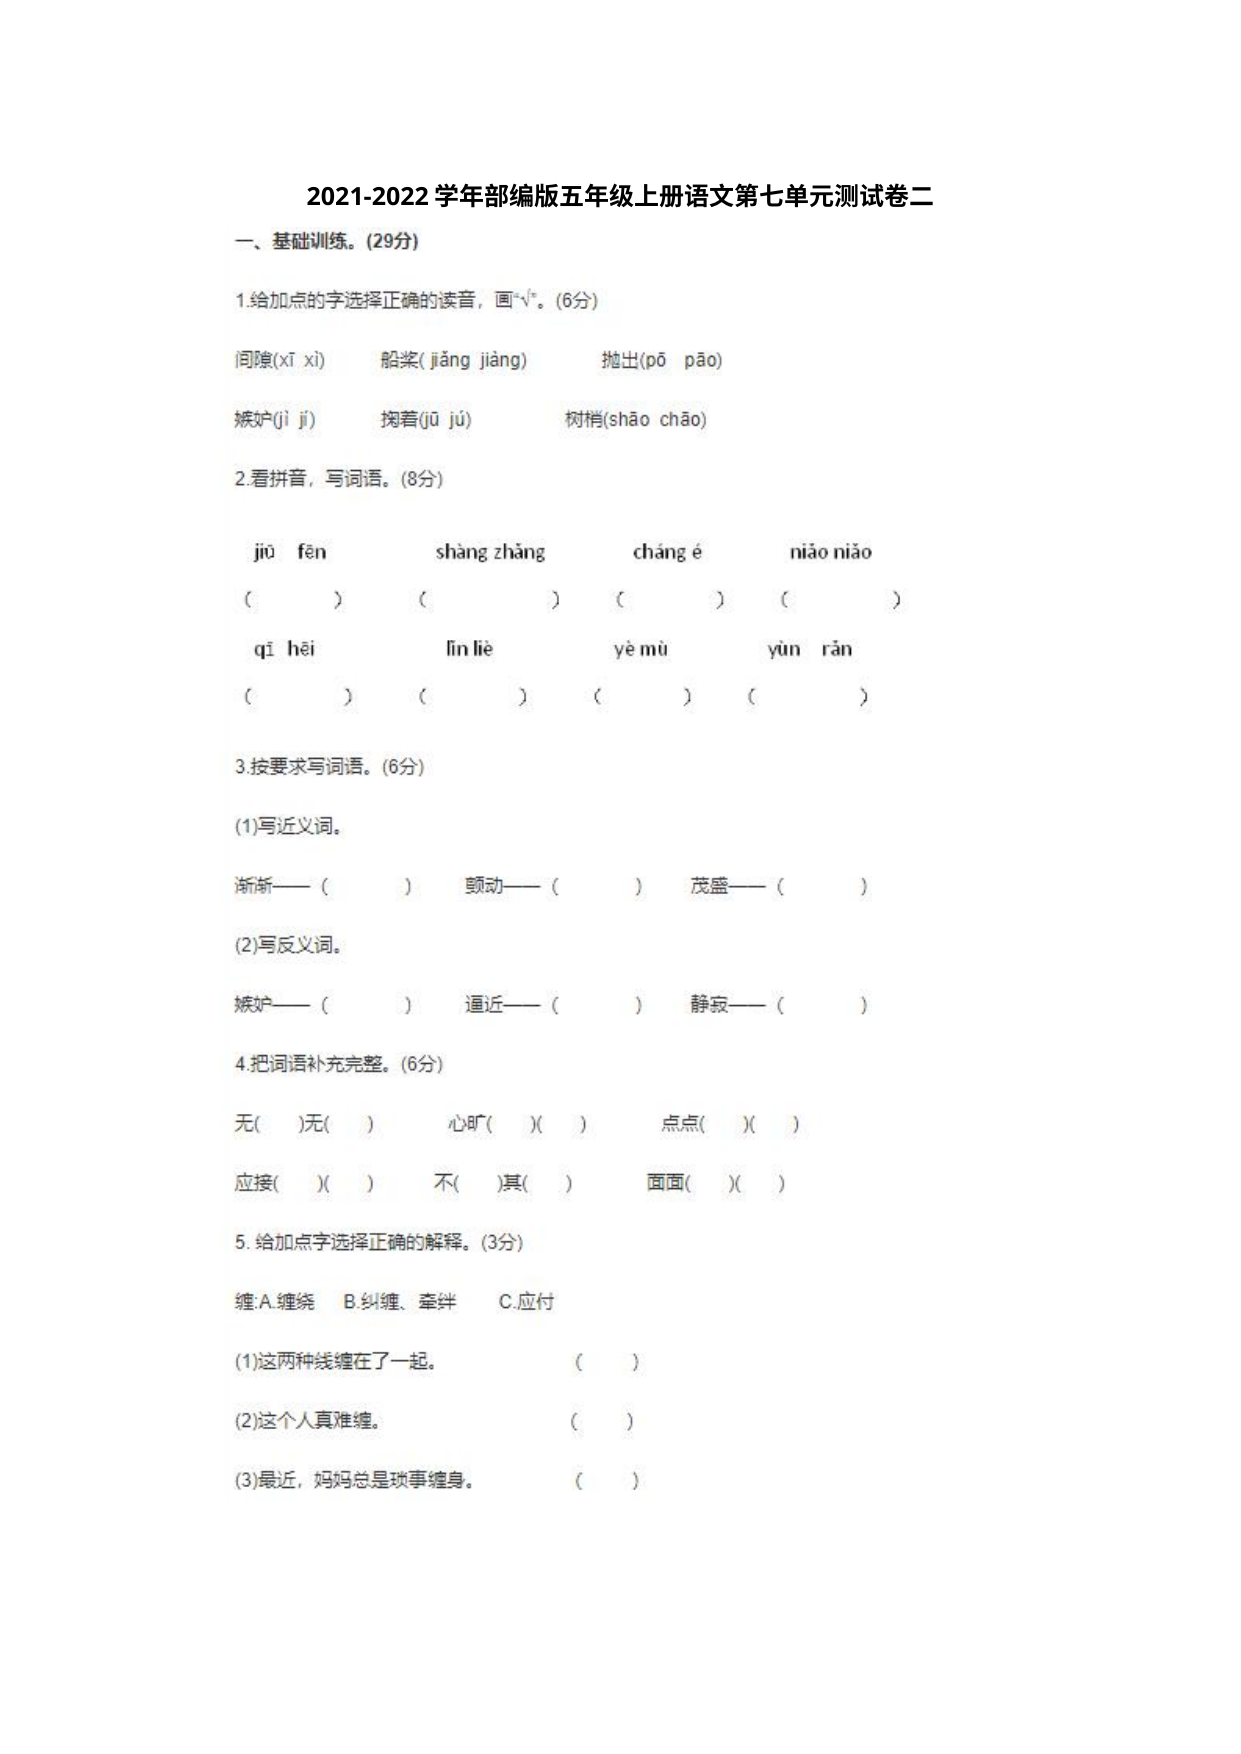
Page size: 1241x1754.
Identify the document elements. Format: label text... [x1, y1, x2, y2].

text 2021-2022学年部编版五年级上册语文第七单元测试卷二 [187, 162, 1053, 227]
picture [196, 227, 1044, 1501]
